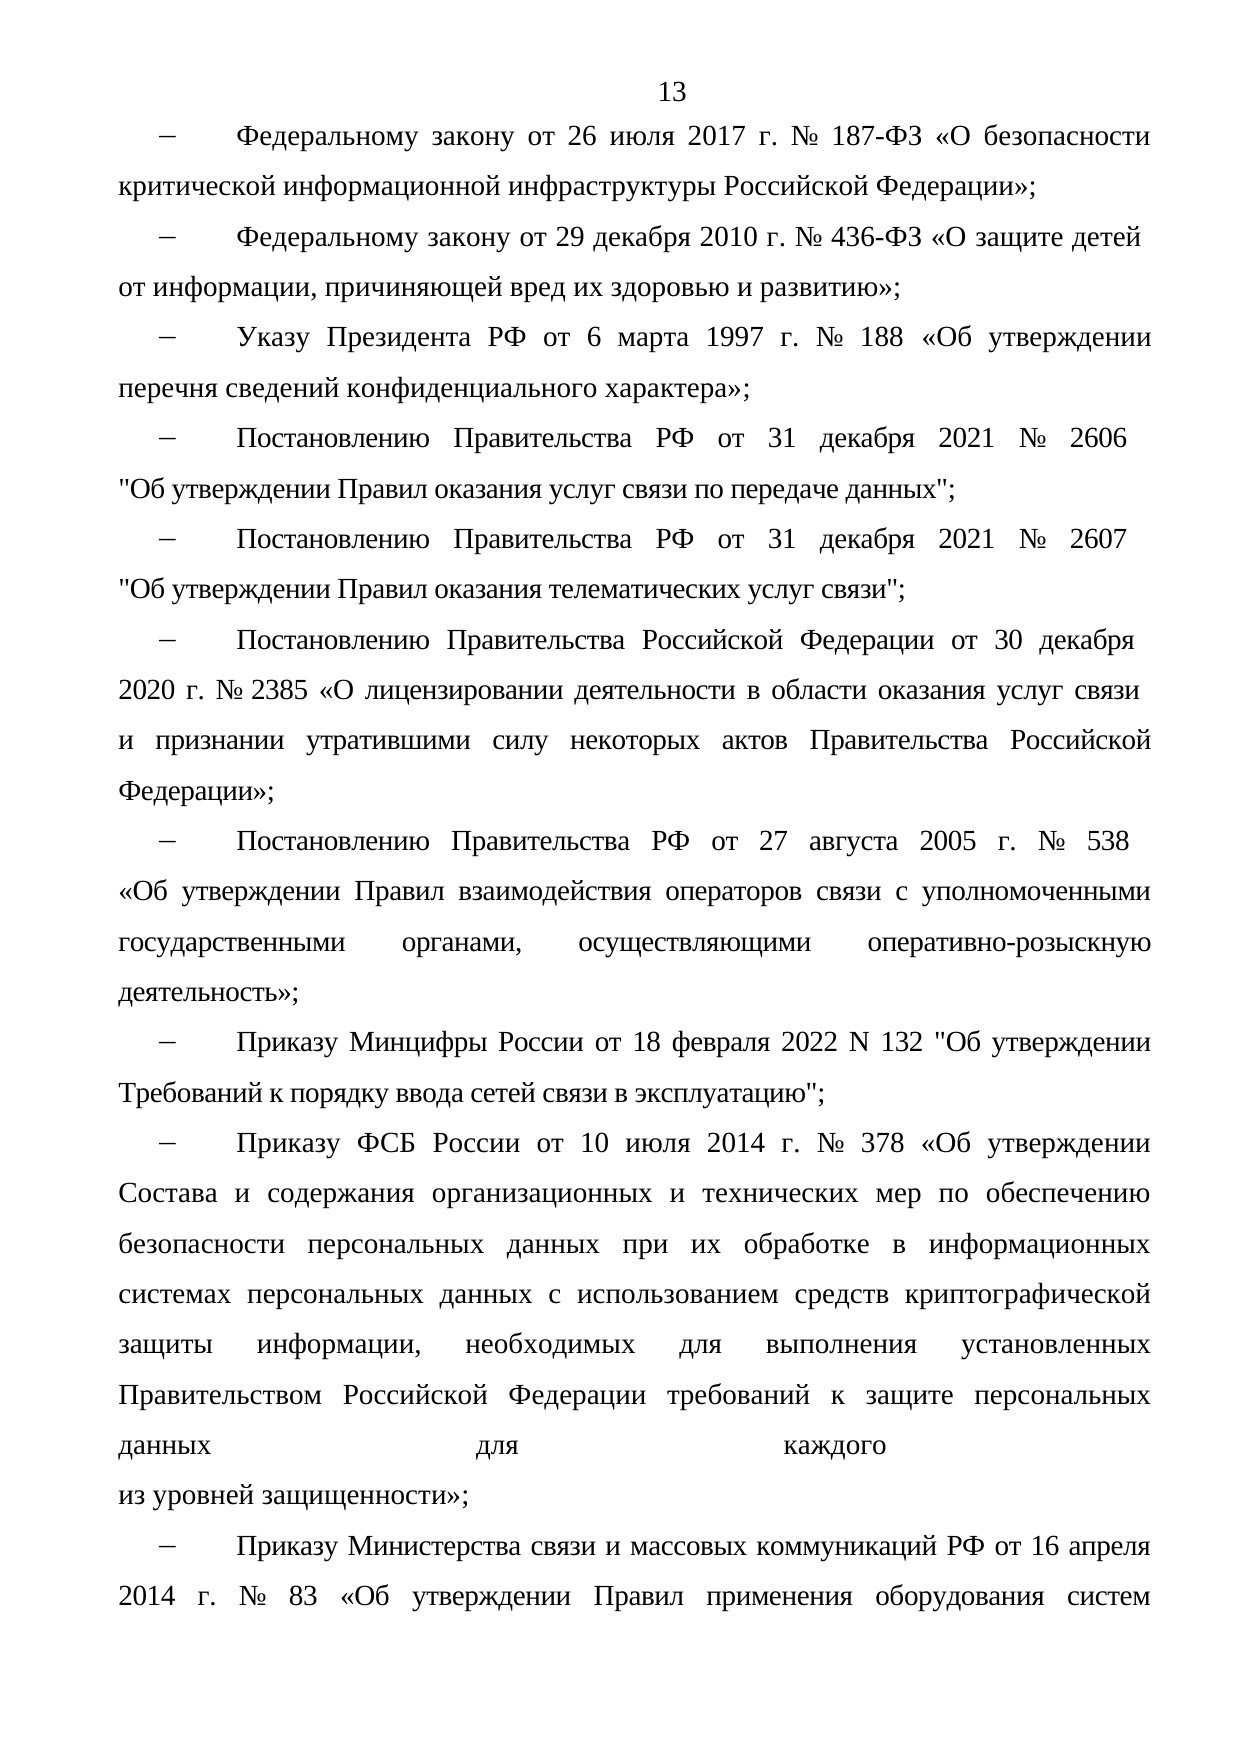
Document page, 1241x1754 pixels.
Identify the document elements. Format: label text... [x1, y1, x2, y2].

list Постановлению Правительства Российской Федерации от 30 декабря 2020 г. № 2385 «О лицензировании деятельности в области оказания услуг связи и признании утратившими силу некоторых актов Правительства Российской Федерации»; [118, 622, 1152, 806]
list Постановлению Правительства РФ от 31 декабря 2021 № 2606 "Об утверждении Правил оказания услуг связи по передаче данных"; [118, 420, 1152, 504]
list Указу Президента РФ от 6 марта 1997 г. № 188 «Об утверждении перечня сведений конфиденциального характера»; [118, 319, 1152, 403]
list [118, 1528, 1152, 1612]
list Постановлению Правительства РФ от 31 декабря 2021 № 2607 "Об утверждении Правил оказания телематических услуг связи"; [118, 521, 1152, 605]
list Приказу ФСБ России от 10 июля 2014 г. № 378 «Об утверждении Состава и содержания организационных и технических мер по обеспечению безопасности персональных данных при их обработке в информационных системах персональных данных с использованием средств криптографической защиты информации, необходимых для выполнения установленных Правительством Российской Федерации требований к защите персональных данных для каждого из уровней защищенности»; [118, 1125, 1152, 1511]
list Федеральному закону от 29 декабря 2010 г. № 436-ФЗ «О защите детей от информации, причиняющей вред их здоровью и развитию»; [118, 219, 1152, 303]
list Постановлению Правительства РФ от 27 августа 2005 г. № 538 «Об утверждении Правил взаимодействия операторов связи с уполномоченными государственными органами, осуществляющими оперативно-розыскную деятельность»; [118, 823, 1152, 1008]
list Приказу Минцифры России от 18 февраля 2022 N 132 "Об утверждении Требований к порядку ввода сетей связи в эксплуатацию"; [118, 1024, 1152, 1108]
list Федеральному закону от 26 июля 2017 г. № 187-ФЗ «О безопасности критической информационной инфраструктуры Российской Федерации»; [118, 118, 1152, 202]
